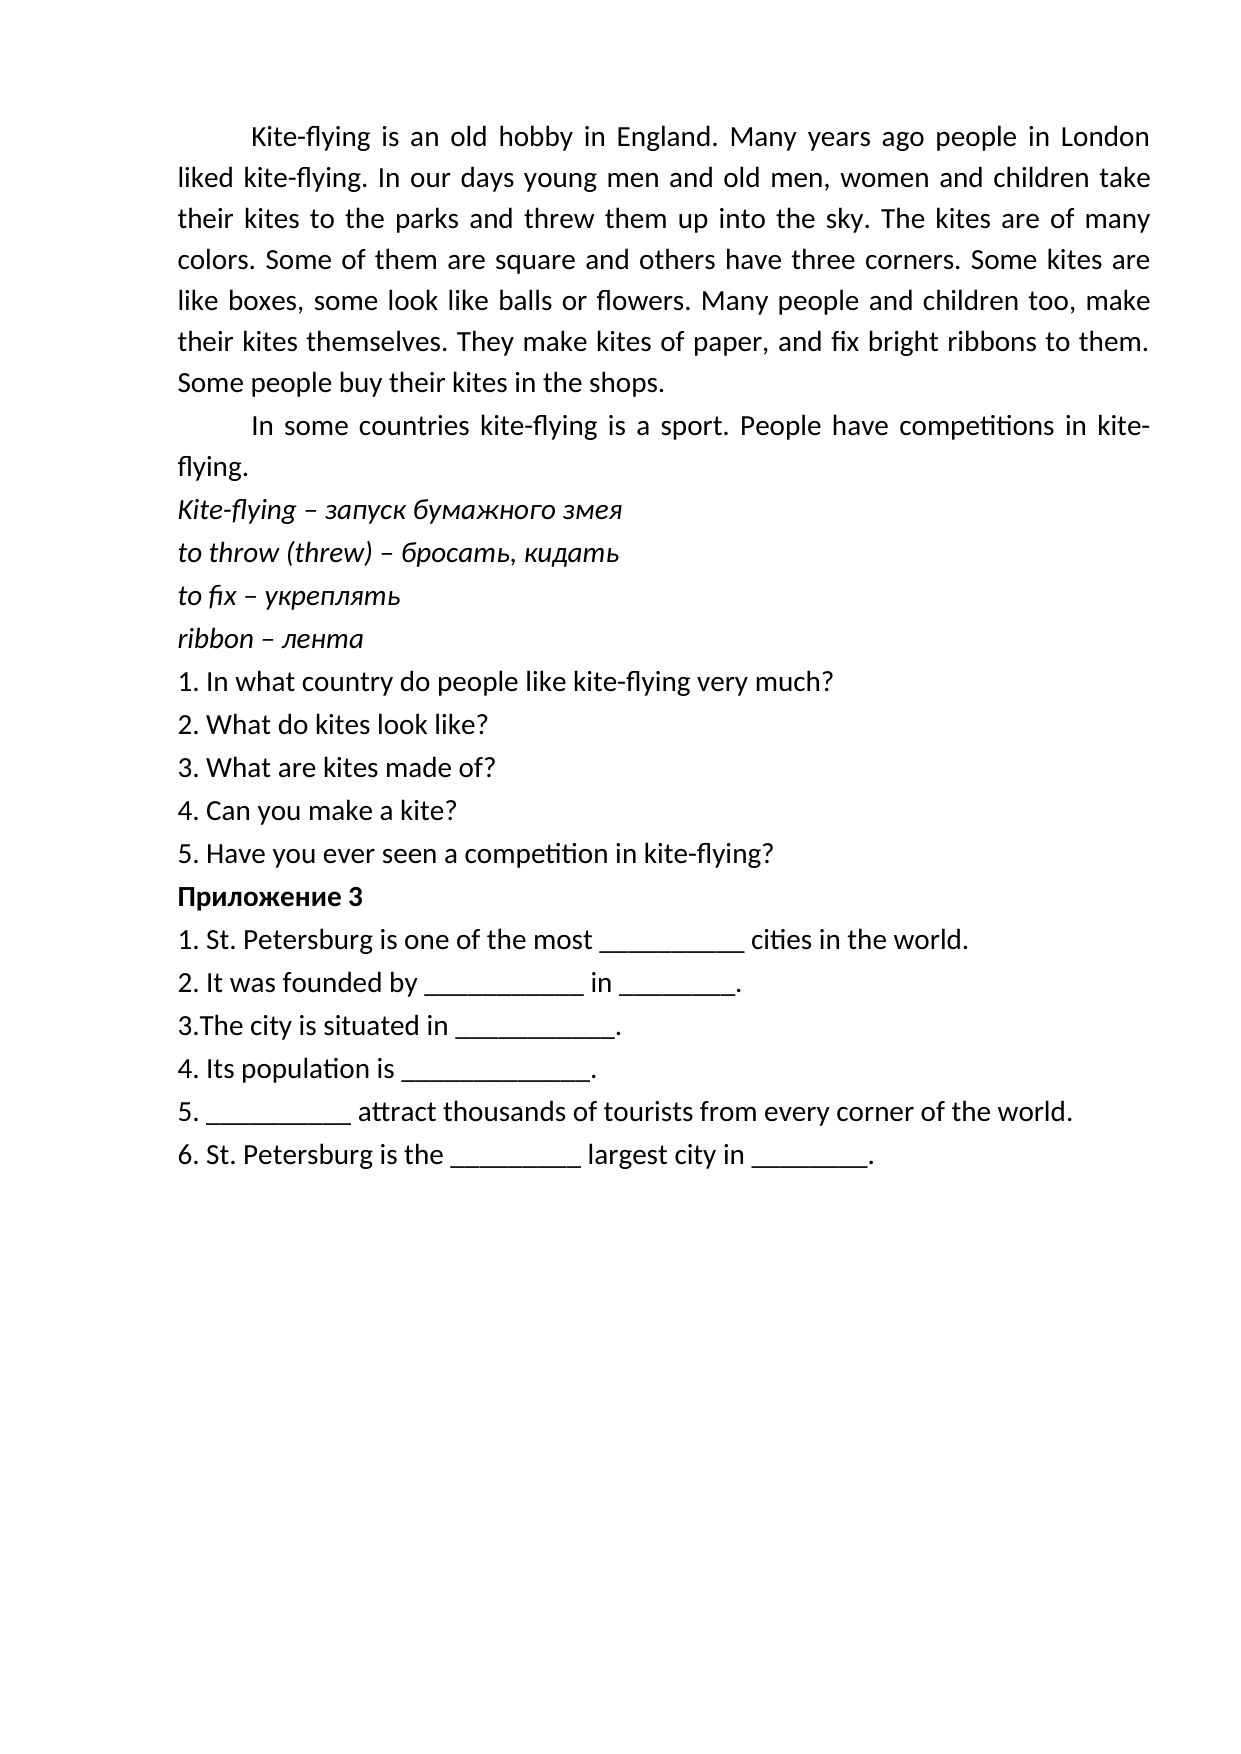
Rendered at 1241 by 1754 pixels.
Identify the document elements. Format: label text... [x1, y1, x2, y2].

text 3.The city is situated in ___________. [177, 1007, 1152, 1043]
text 5. Have you ever seen a competition in kite-flying? [177, 835, 1152, 871]
text 6. St. Petersburg is the _________ largest city in ________. [177, 1136, 1152, 1172]
text to throw (threw) – бросать, кидать [177, 534, 1152, 569]
text Kite-flying is an old hobby in England. Many years ago people in London liked kite-flying. In our days young men and old men, women and children take their kites to the parks and threw them up into the sky. The kites are of many colors. Some of them are square and others have three corners. Some kites are like boxes, some look like balls or flowers. Many people and children too, make their kites themselves. They make kites of paper, and fix bright ribbons to them. Some people buy their kites in the shops. [177, 118, 1152, 399]
text In some countries kite-flying is a sport. People have competitions in kite-flying. [177, 407, 1152, 483]
text to fix – укреплять [177, 577, 1152, 612]
text Приложение 3 [177, 878, 1152, 913]
text 2. What do kites look like? [177, 706, 1152, 741]
text Kite-flying – запуск бумажного змея [177, 491, 1152, 526]
text ribbon – лента [177, 620, 1152, 655]
text 2. It was founded by ___________ in ________. [177, 964, 1152, 999]
text 1. In what country do people like kite-flying very much? [177, 663, 1152, 698]
text 1. St. Petersburg is one of the most __________ cities in the world. [177, 921, 1152, 957]
text 4. Can you make a kite? [177, 792, 1152, 827]
text 4. Its population is _____________. [177, 1050, 1152, 1086]
text 5. __________ attract thousands of tourists from every corner of the world. [177, 1093, 1152, 1129]
text 3. What are kites made of? [177, 749, 1152, 784]
